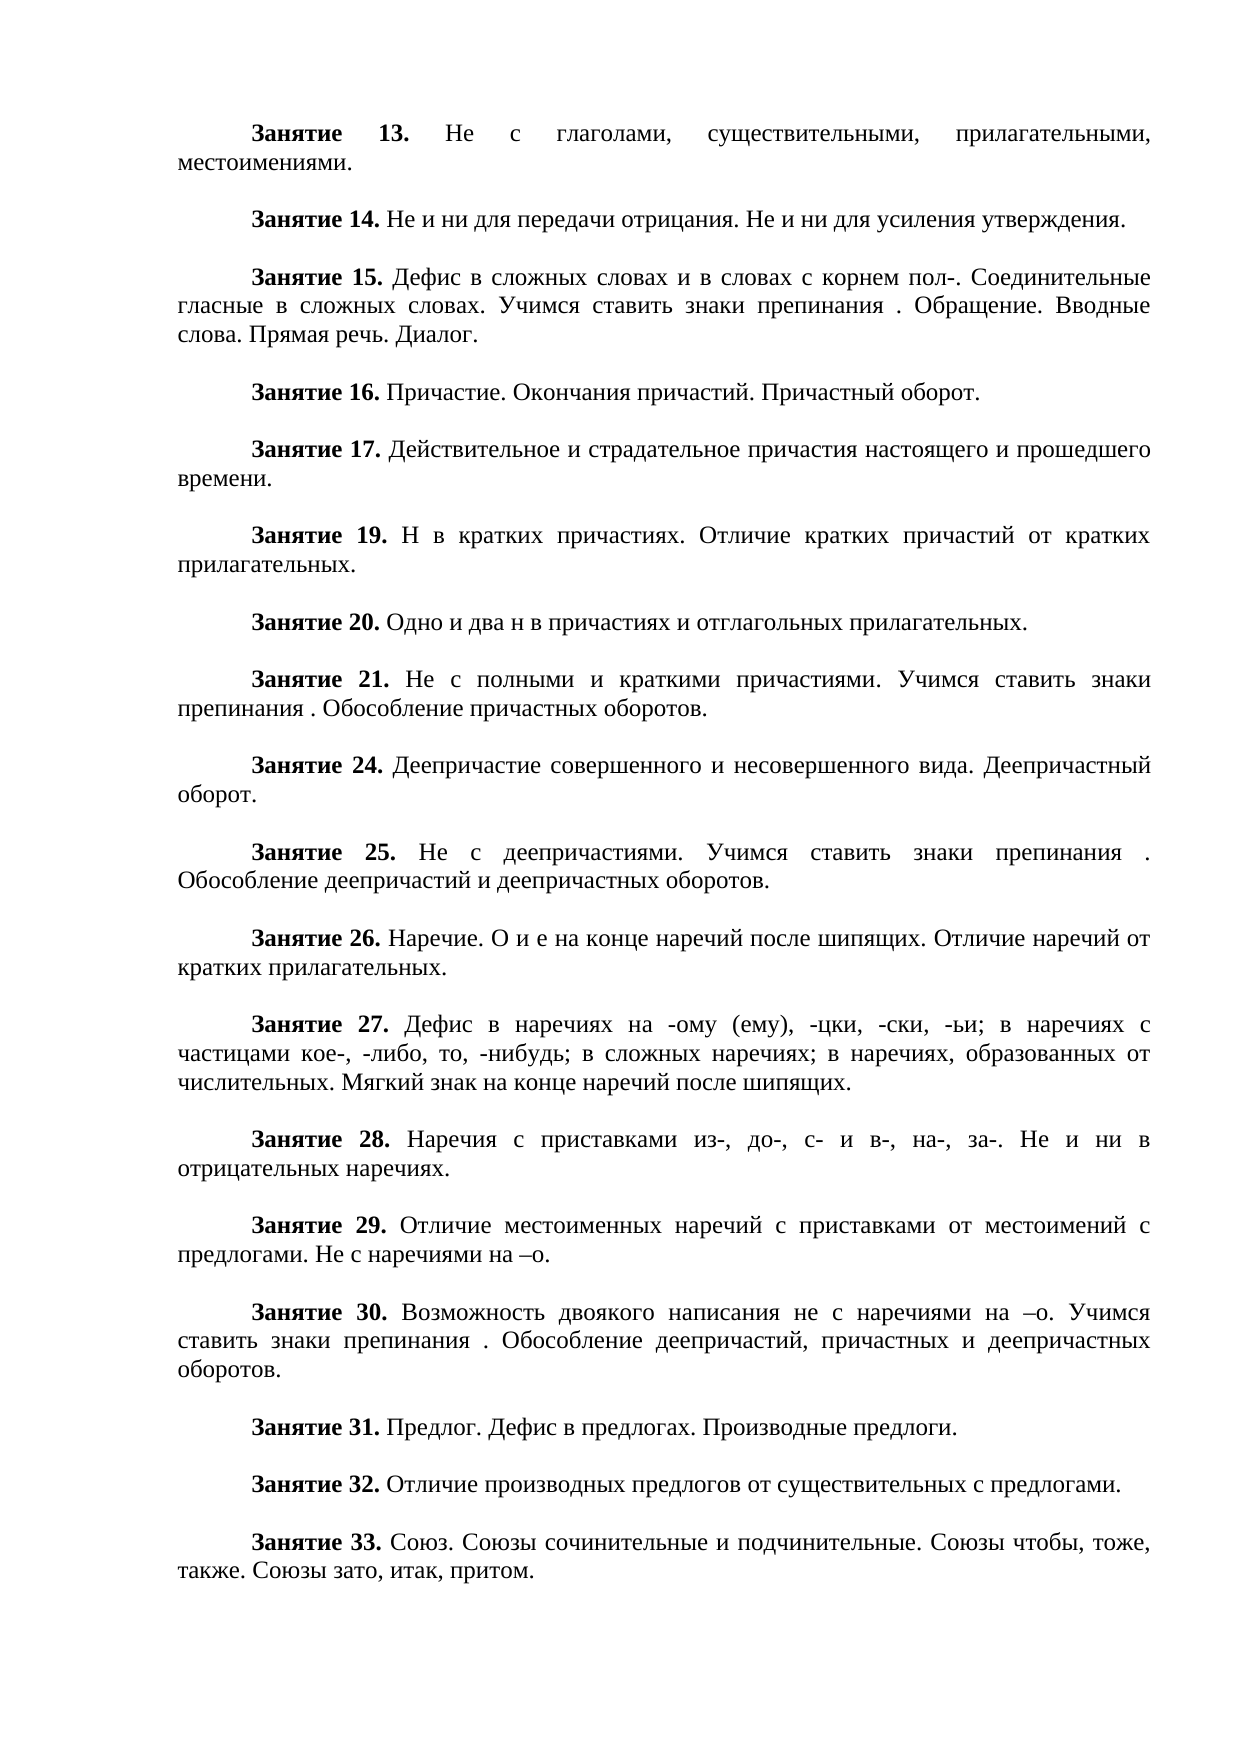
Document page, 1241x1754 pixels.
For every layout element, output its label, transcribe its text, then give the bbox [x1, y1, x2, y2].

text Занятие 33. Союз. Союзы сочинительные и подчинительные. Союзы чтобы, тоже, также. Союзы зато, итак, притом. [177, 1527, 1152, 1584]
text Занятие 24. Деепричастие совершенного и несовершенного вида. Деепричастный оборот. [177, 751, 1152, 808]
text Занятие 31. Предлог. Дефис в предлогах. Производные предлоги. [177, 1412, 1152, 1441]
text Занятие 26. Наречие. О и е на конце наречий после шипящих. Отличие наречий от кратких прилагательных. [177, 923, 1152, 981]
text Занятие 21. Не с полными и краткими причастиями. Учимся ставить знаки препинания . Обособление причастных оборотов. [177, 664, 1152, 722]
text Занятие 15. Дефис в сложных словах и в словах с корнем пол-. Соединительные гласные в сложных словах. Учимся ставить знаки препинания . Обращение. Вводные слова. Прямая речь. Диалог. [177, 262, 1152, 348]
text Занятие 17. Действительное и страдательное причастия настоящего и прошедшего времени. [177, 434, 1152, 492]
text Занятие 19. Н в кратких причастиях. Отличие кратких причастий от кратких прилагательных. [177, 521, 1152, 578]
text Занятие 14. Не и ни для передачи отрицания. Не и ни для усиления утверждения. [177, 204, 1152, 233]
text Занятие 29. Отличие местоименных наречий с приставками от местоимений с предлогами. Не с наречиями на –о. [177, 1211, 1152, 1268]
text Занятие 16. Причастие. Окончания причастий. Причастный оборот. [177, 377, 1152, 406]
text Занятие 25. Не с деепричастиями. Учимся ставить знаки препинания . Обособление деепричастий и деепричастных оборотов. [177, 837, 1152, 894]
text Занятие 20. Одно и два н в причастиях и отглагольных прилагательных. [177, 607, 1152, 636]
text Занятие 28. Наречия с приставками из-, до-, с- и в-, на-, за-. Не и ни в отрицательных наречиях. [177, 1124, 1152, 1182]
text Занятие 13. Не с глаголами, существительными, прилагательными, местоимениями. [177, 118, 1152, 176]
text Занятие 30. Возможность двоякого написания не с наречиями на –о. Учимся ставить знаки препинания . Обособление деепричастий, причастных и деепричастных оборотов. [177, 1297, 1152, 1383]
text Занятие 32. Отличие производных предлогов от существительных с предлогами. [177, 1469, 1152, 1498]
text Занятие 27. Дефис в наречиях на -ому (ему), -цки, -ски, -ьи; в наречиях с частицами кое-, -либо, то, -нибудь; в сложных наречиях; в наречиях, образованных от числительных. Мягкий знак на конце наречий после шипящих. [177, 1009, 1152, 1096]
